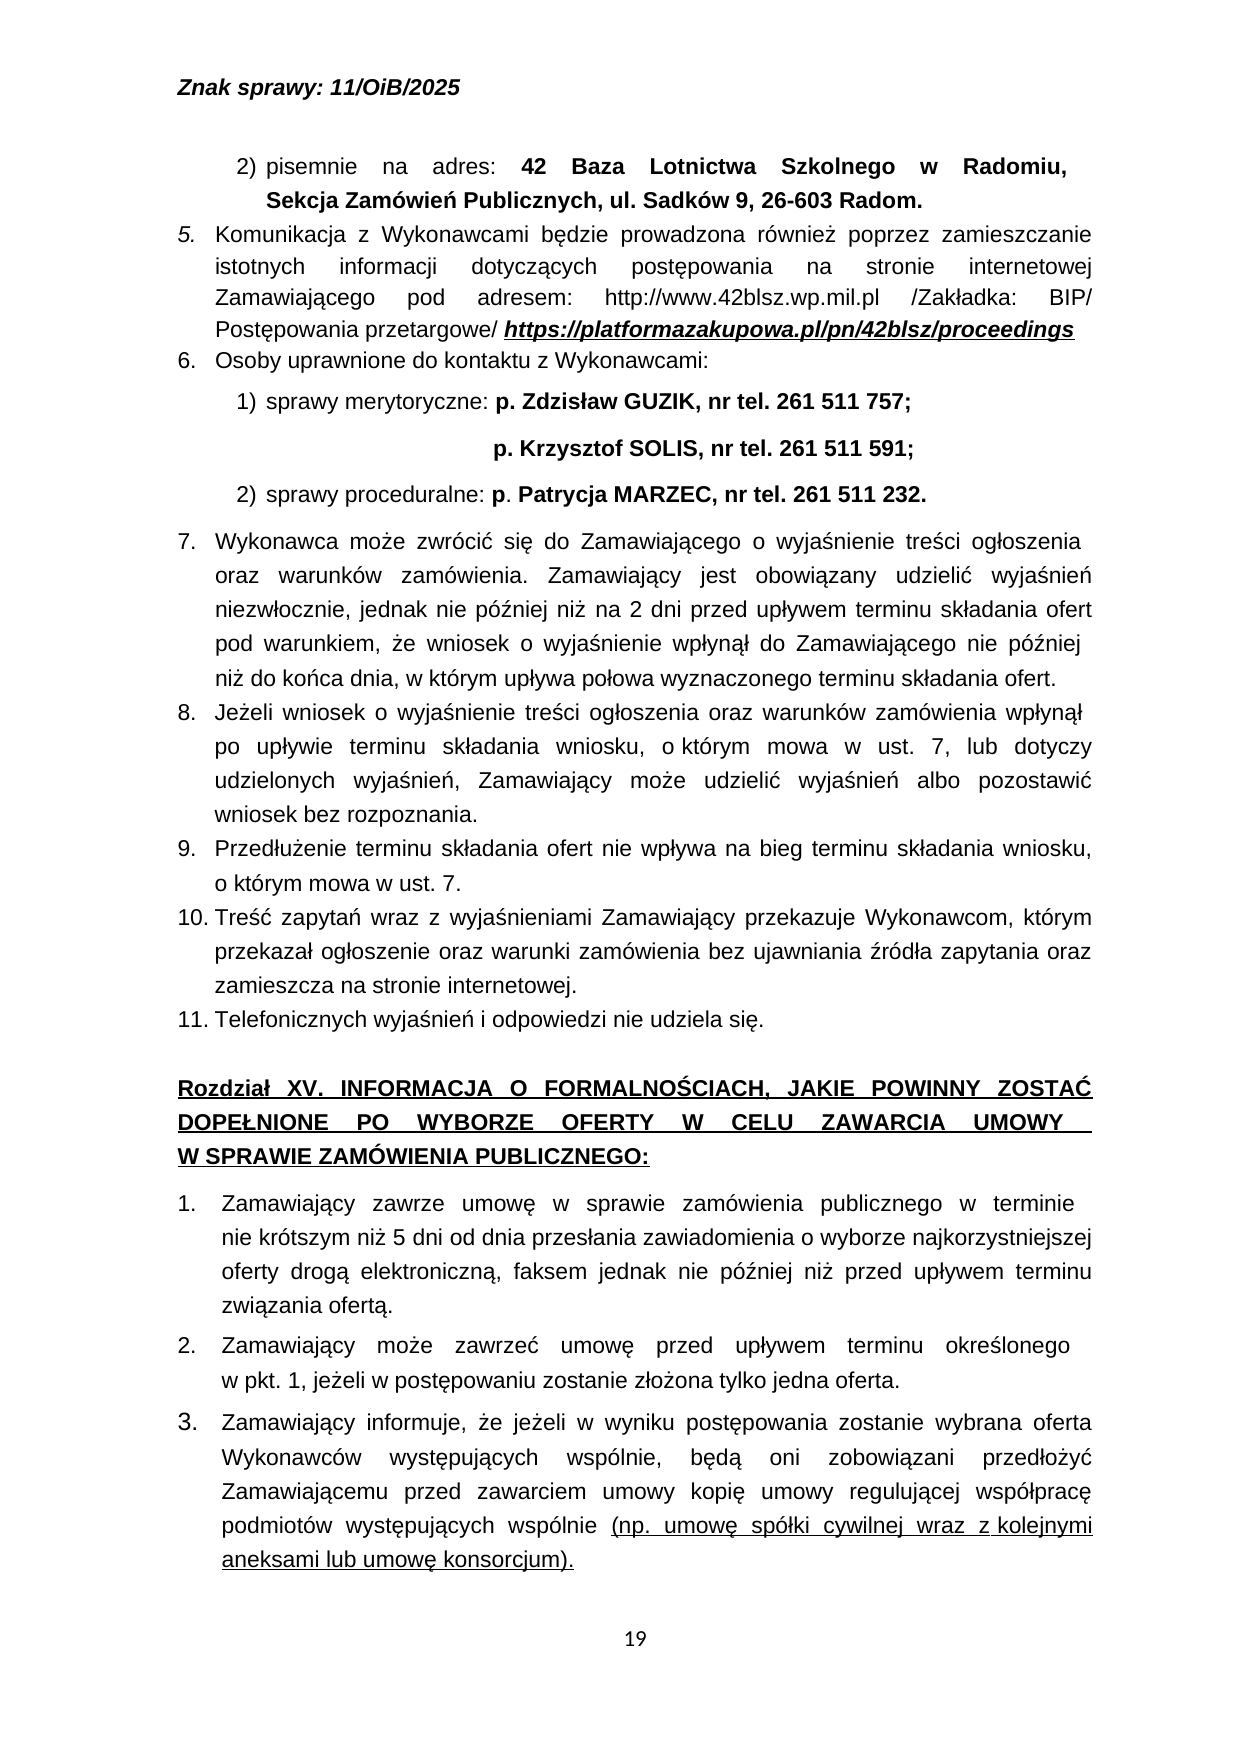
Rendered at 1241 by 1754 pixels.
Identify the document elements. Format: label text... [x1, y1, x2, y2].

list Komunikacja z Wykonawcami będzie prowadzona również poprzez zamieszczanie istotnych informacji dotyczących postępowania na stronie internetowej Zamawiającego pod adresem: http://www.42blsz.wp.mil.pl /Zakładka: BIP/ Postępowania przetargowe/ https://platformazakupowa.pl/pn/42blsz/proceedings [177, 221, 1092, 342]
list Przedłużenie terminu składania ofert nie wpływa na bieg terminu składania wniosku, o którym mowa w ust. 7. [177, 835, 1092, 896]
text Rozdział XV. INFORMACJA O FORMALNOŚCIACH, JAKIE POWINNY ZOSTAĆ DOPEŁNIONE PO WYBORZE OFERTY W CELU ZAWARCIA UMOWY W SPRAWIE ZAMÓWIENIA PUBLICZNEGO: [177, 1132, 1092, 1169]
list sprawy proceduralne: p. Patrycja MARZEC, nr tel. 261 511 232. [236, 481, 1092, 508]
text p. Krzysztof SOLIS, nr tel. 261 511 591; [474, 434, 1092, 461]
list sprawy merytoryczne: p. Zdzisław GUZIK, nr tel. 261 511 757; [236, 388, 1092, 414]
text Rozdział XV. INFORMACJA O FORMALNOŚCIACH, JAKIE POWINNY ZOSTAĆ DOPEŁNIONE PO WYBORZE OFERTY W CELU ZAWARCIA UMOWY W SPRAWIE ZAMÓWIENIA PUBLICZNEGO: [177, 1098, 1092, 1131]
list Wykonawca może zwrócić się do Zamawiającego o wyjaśnienie treści ogłoszenia oraz warunków zamówienia. Zamawiający jest obowiązany udzielić wyjaśnień niezwłocznie, jednak nie później niż na 2 dni przed upływem terminu składania ofert pod warunkiem, że wniosek o wyjaśnienie wpłynął do Zamawiającego nie później niż do końca dnia, w którym upływa połowa wyznaczonego terminu składania ofert. [177, 528, 1092, 691]
list Osoby uprawnione do kontaktu z Wykonawcami: [177, 347, 1092, 374]
list pisemnie na adres: 42 Baza Lotnictwa Szkolnego w Radomiu, Sekcja Zamówień Publicznych, ul. Sadków 9, 26-603 Radom. [236, 153, 1092, 213]
list Treść zapytań wraz z wyjaśnieniami Zamawiający przekazuje Wykonawcom, którym przekazał ogłoszenie oraz warunki zamówienia bez ujawniania źródła zapytania oraz zamieszcza na stronie internetowej. [177, 904, 1092, 998]
list Zamawiający zawrze umowę w sprawie zamówienia publicznego w terminie nie krótszym niż 5 dni od dnia przesłania zawiadomienia o wyborze najkorzystniejszej oferty drogą elektroniczną, faksem jednak nie później niż przed upływem terminu związania ofertą. [177, 1189, 1092, 1318]
list Zamawiający może zawrzeć umowę przed upływem terminu określonego w pkt. 1, jeżeli w postępowaniu zostanie złożona tylko jedna oferta. [177, 1332, 1092, 1393]
list Telefonicznych wyjaśnień i odpowiedzi nie udziela się. [177, 1006, 1092, 1033]
text Rozdział XV. INFORMACJA O FORMALNOŚCIACH, JAKIE POWINNY ZOSTAĆ DOPEŁNIONE PO WYBORZE OFERTY W CELU ZAWARCIA UMOWY W SPRAWIE ZAMÓWIENIA PUBLICZNEGO: [177, 1074, 1092, 1097]
list Zamawiający informuje, że jeżeli w wyniku postępowania zostanie wybrana oferta Wykonawców występujących wspólnie, będą oni zobowiązani przedłożyć Zamawiającemu przed zawarciem umowy kopię umowy regulującej współpracę podmiotów występujących wspólnie (np. umowę spółki cywilnej wraz z kolejnymi aneksami lub umowę konsorcjum). [177, 1407, 1092, 1572]
list Jeżeli wniosek o wyjaśnienie treści ogłoszenia oraz warunków zamówienia wpłynął po upływie terminu składania wniosku, o którym mowa w ust. 7, lub dotyczy udzielonych wyjaśnień, Zamawiający może udzielić wyjaśnień albo pozostawić wniosek bez rozpoznania. [177, 699, 1092, 828]
